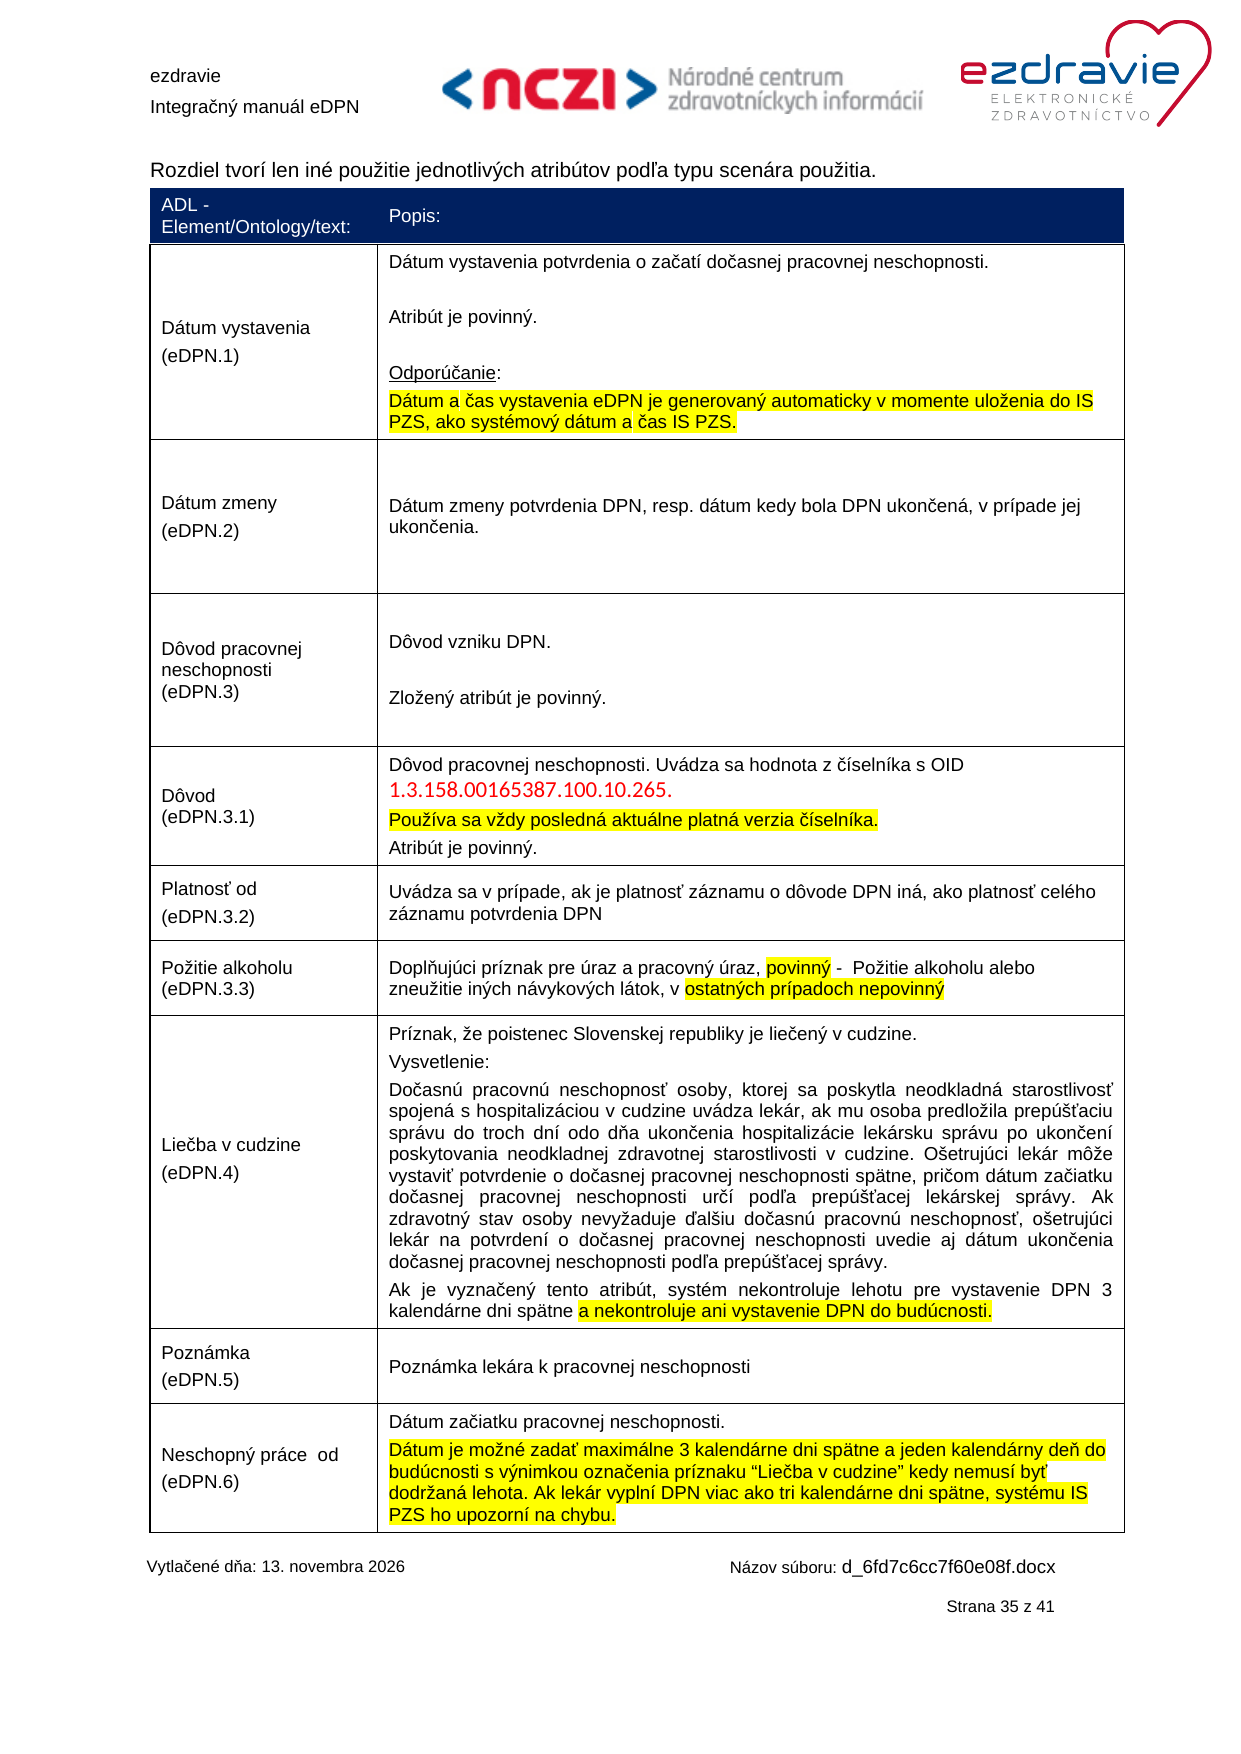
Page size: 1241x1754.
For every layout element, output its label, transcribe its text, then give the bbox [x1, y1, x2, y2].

table_cell Neschopný práce od (eDPN.6) [151, 1404, 377, 1532]
table_cell Liečba v cudzine (eDPN.4) [151, 1016, 377, 1328]
table_cell Doplňujúci príznak pre úraz a pracovný úraz, povinný - Požitie alkoholu alebo zneužitie iných návykových látok, v ostatných prípadoch nepovinný [378, 941, 1124, 1015]
text Rozdiel tvorí len iné použitie jednotlivých atribútov podľa typu scenára použitia. [150, 158, 1090, 182]
table_cell Dátum zmeny (eDPN.2) [151, 440, 377, 593]
table_cell Dôvod pracovnej neschopnosti (eDPN.3) [151, 594, 377, 746]
table_cell Dátum vystavenia (eDPN.1) [151, 245, 377, 439]
table_cell Požitie alkoholu (eDPN.3.3) [151, 941, 377, 1015]
table_header ADL - Element/Ontology/text: [150, 188, 377, 243]
table_cell Dôvod vzniku DPN. Zložený atribút je povinný. [378, 594, 1124, 746]
table_cell Dôvod (eDPN.3.1) [151, 747, 377, 865]
picture [961, 20, 1212, 127]
table_cell Uvádza sa v prípade, ak je platnosť záznamu o dôvode DPN iná, ako platnosť celého záznamu potvrdenia DPN [378, 866, 1124, 940]
table_cell Poznámka lekára k pracovnej neschopnosti [378, 1329, 1124, 1403]
table_header Popis: [377, 188, 1124, 243]
table_cell Dátum vystavenia potvrdenia o začatí dočasnej pracovnej neschopnosti. Atribút je povinný. Odporúčanie: Dátum a čas vystavenia eDPN je generovaný automaticky v momente uloženia do IS PZS, ako systémový dátum a čas IS PZS. [378, 245, 1124, 439]
table_cell Príznak, že poistenec Slovenskej republiky je liečený v cudzine. Vysvetlenie: Dočasnú pracovnú neschopnosť osoby, ktorej sa poskytla neodkladná starostlivosť spojená s hospitalizáciou v cudzine uvádza lekár, ak mu osoba predložila prepúšťaciu správu do troch dní odo dňa ukončenia hospitalizácie lekársku správu po ukončení poskytovania neodkladnej zdravotnej starostlivosti v cudzine. Ošetrujúci lekár môže vystaviť potvrdenie o dočasnej pracovnej neschopnosti spätne, pričom dátum začiatku dočasnej pracovnej neschopnosti určí podľa prepúšťacej lekárskej správy. Ak zdravotný stav osoby nevyžaduje ďalšiu dočasnú pracovnú neschopnosť, ošetrujúci lekár na potvrdení o dočasnej pracovnej neschopnosti uvedie aj dátum ukončenia dočasnej pracovnej neschopnosti podľa prepúšťacej správy. Ak je vyznačený tento atribút, systém nekontroluje lehotu pre vystavenie DPN 3 kalendárne dni spätne a nekontroluje ani vystavenie DPN do budúcnosti. [378, 1016, 1124, 1328]
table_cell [378, 1404, 1124, 1532]
table_cell Dôvod pracovnej neschopnosti. Uvádza sa hodnota z číselníka s OID 1.3.158.00165387.100.10.265. Používa sa vždy posledná aktuálne platná verzia číselníka. Atribút je povinný. [378, 747, 1124, 865]
table_cell Platnosť od (eDPN.3.2) [151, 866, 377, 940]
table_cell Poznámka (eDPN.5) [151, 1329, 377, 1403]
table_cell Dátum zmeny potvrdenia DPN, resp. dátum kedy bola DPN ukončená, v prípade jej ukončenia. [378, 440, 1124, 593]
picture [442, 67, 924, 114]
